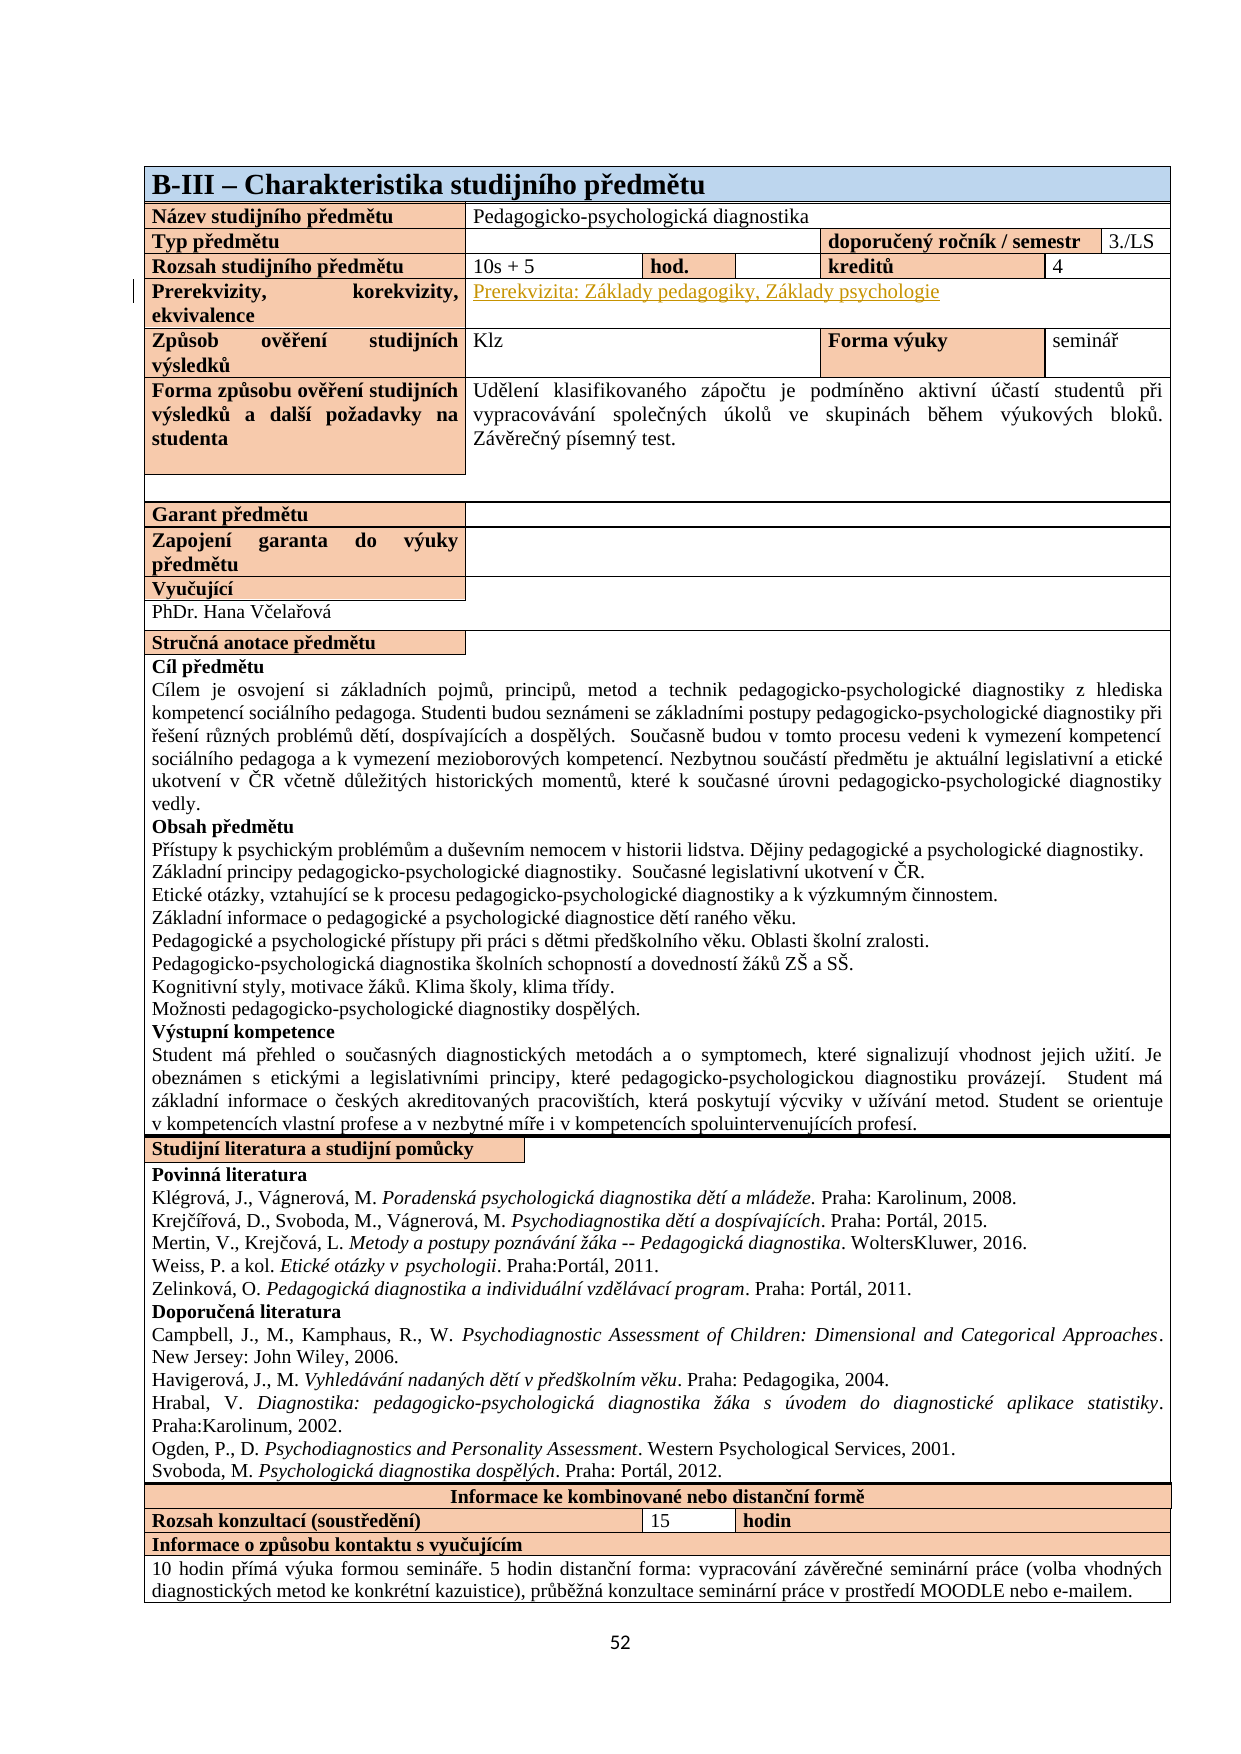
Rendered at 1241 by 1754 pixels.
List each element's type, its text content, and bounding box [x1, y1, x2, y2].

table_cell Zapojení garanta do výuky předmětu [145, 528, 465, 576]
table_header B-III – Charakteristika studijního předmětu [145, 167, 1170, 201]
table_cell hod. [643, 254, 735, 278]
table_cell Pedagogicko-psychologická diagnostika [466, 204, 1170, 228]
table_cell Cíl předmětu Cílem je osvojení si základních pojmů, principů, metod a technik pedagogicko-psychologické diagnostiky z hlediska kompetencí sociálního pedagoga. Studenti budou seznámeni se základními postupy pedagogicko-psychologické diagnostiky při řešení různých problémů dětí, dospívajících a dospělých. Současně budou v tomto procesu vedeni k vymezení kompetencí sociálního pedagoga a k vymezení mezioborových kompetencí. Nezbytnou součástí předmětu je aktuální legislativní a etické ukotvení v ČR včetně důležitých historických momentů, které k současné úrovni pedagogicko-psychologické diagnostiky vedly. Obsah předmětu Přístupy k psychickým problémům a duševním nemocem v historii lidstva. Dějiny pedagogické a psychologické diagnostiky. Základní principy pedagogicko-psychologické diagnostiky. Současné legislativní ukotvení v ČR. Etické otázky, vztahující se k procesu pedagogicko-psychologické diagnostiky a k výzkumným činnostem. Základní informace o pedagogické a psychologické diagnostice dětí raného věku. Pedagogické a psychologické přístupy při práci s dětmi předškolního věku. Oblasti školní zralosti. Pedagogicko-psychologická diagnostika školních schopností a dovedností žáků ZŠ a SŠ. Kognitivní styly, motivace žáků. Klima školy, klima třídy. Možnosti pedagogicko-psychologické diagnostiky dospělých. Výstupní kompetence Student má přehled o současných diagnostických metodách a o symptomech, které signalizují vhodnost jejich užití. Je obeznámen s etickými a legislativními principy, které pedagogicko-psychologickou diagnostiku provázejí. Student má základní informace o českých akreditovaných pracovištích, která poskytují výcviky v užívání metod. Student se orientuje v kompetencích vlastní profese a v nezbytné míře i v kompetencích spoluintervenujících profesí. [145, 654, 1170, 1134]
table_cell 15 [643, 1509, 735, 1532]
table_cell [466, 279, 1170, 327]
table_cell [736, 254, 820, 278]
table_cell Název studijního předmětu [145, 204, 465, 228]
table_cell Stručná anotace předmětu [145, 631, 465, 654]
table_cell [466, 503, 1170, 526]
table_cell Forma výuky [821, 329, 1044, 377]
table_cell Informace ke kombinované nebo distanční formě [145, 1485, 1171, 1508]
table_cell [145, 474, 1170, 501]
table_cell Vyučující [145, 577, 465, 599]
table_cell Povinná literatura Klégrová, J., Vágnerová, M. Poradenská psychologická diagnostika dětí a mládeže. Praha: Karolinum, 2008. Krejčířová, D., Svoboda, M., Vágnerová, M. Psychodiagnostika dětí a dospívajících. Praha: Portál, 2015. Mertin, V., Krejčová, L. Metody a postupy poznávání žáka -- Pedagogická diagnostika. WoltersKluwer, 2016. Weiss, P. a kol. Etické otázky v psychologii. Praha:Portál, 2011. Zelinková, O. Pedagogická diagnostika a individuální vzdělávací program. Praha: Portál, 2011. Doporučená literatura Campbell, J., M., Kamphaus, R., W. Psychodiagnostic Assessment of Children: Dimensional and Categorical Approaches. New Jersey: John Wiley, 2006. Havigerová, J., M. Vyhledávání nadaných dětí v předškolním věku. Praha: Pedagogika, 2004. Hrabal, V. Diagnostika: pedagogicko-psychologická diagnostika žáka s úvodem do diagnostické aplikace statistiky. Praha:Karolinum, 2002. Ogden, P., D. Psychodiagnostics and Personality Assessment. Western Psychological Services, 2001. Svoboda, M. Psychologická diagnostika dospělých. Praha: Portál, 2012. [145, 1162, 1170, 1482]
table_cell doporučený ročník / semestr [821, 229, 1101, 253]
table_cell [466, 631, 1170, 654]
table_cell Udělení klasifikovaného zápočtu je podmíněno aktivní účastí studentů při vypracovávání společných úkolů ve skupinách během výukových bloků. Závěrečný písemný test. [466, 378, 1170, 474]
table_cell kreditů [821, 254, 1044, 278]
table_cell Rozsah studijního předmětu [145, 254, 465, 278]
table_cell Studijní literatura a studijní pomůcky [145, 1138, 524, 1162]
table_cell Prerekvizity, korekvizity, ekvivalence [145, 279, 465, 327]
table_cell PhDr. Hana Včelařová [145, 600, 1170, 630]
table_cell Typ předmětu [145, 229, 465, 253]
table_cell Garant předmětu [145, 503, 465, 526]
table_cell [466, 229, 820, 253]
table_cell Forma způsobu ověření studijních výsledků a další požadavky na studenta [145, 378, 465, 474]
table_cell [466, 577, 1170, 599]
table_cell 10 hodin přímá výuka formou semináře. 5 hodin distanční forma: vypracování závěrečné seminární práce (volba vhodných diagnostických metod ke konkrétní kazuistice), průběžná konzultace seminární práce v prostředí MOODLE nebo e-mailem. [145, 1556, 1170, 1602]
table_cell Způsob ověření studijních výsledků [145, 329, 465, 377]
table_cell 4 [1046, 254, 1170, 278]
table_cell hodin [736, 1509, 1170, 1532]
table_cell 10s + 5 [466, 254, 642, 278]
table_cell [525, 1138, 1170, 1162]
table_cell Rozsah konzultací (soustředění) [145, 1509, 642, 1532]
table_cell seminář [1046, 329, 1170, 377]
table_cell Klz [466, 329, 820, 377]
table_cell [466, 528, 1170, 576]
table_cell 3./LS [1102, 229, 1170, 253]
table_cell Informace o způsobu kontaktu s vyučujícím [145, 1533, 1170, 1555]
